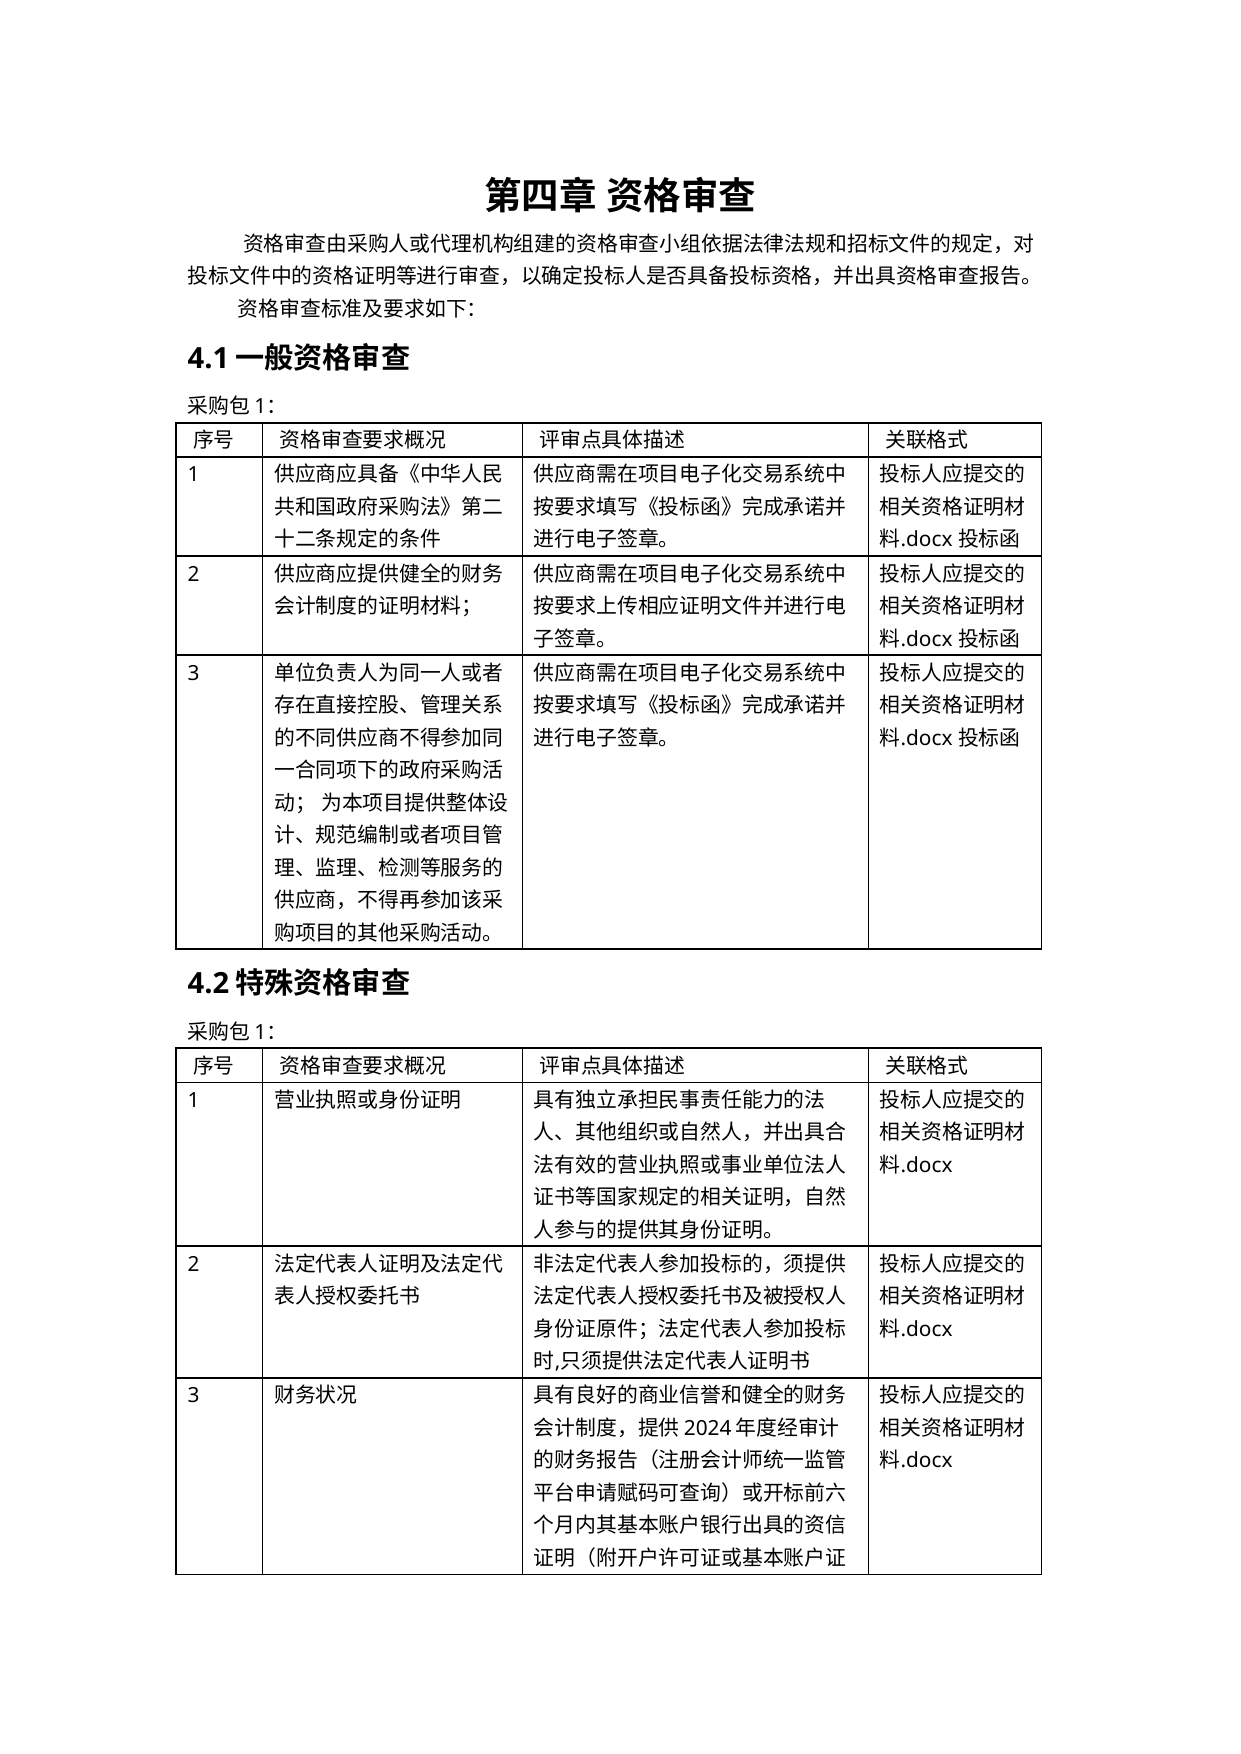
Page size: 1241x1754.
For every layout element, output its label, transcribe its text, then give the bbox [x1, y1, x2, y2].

text 4.1一般资格审查 [187, 324, 1053, 389]
table_cell 营业执照或身份证明 [263, 1083, 522, 1245]
table_header 关联格式 [869, 424, 1041, 456]
table_cell 供应商需在项目电子化交易系统中按要求填写《投标函》完成承诺并进行电子签章。 [523, 458, 868, 555]
table_cell 2 [177, 1247, 262, 1377]
table_cell 法定代表人证明及法定代表人授权委托书 [263, 1247, 522, 1377]
table_cell 供应商需在项目电子化交易系统中按要求上传相应证明文件并进行电子签章。 [523, 557, 868, 654]
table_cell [869, 1379, 1041, 1573]
table_header 关联格式 [869, 1049, 1041, 1081]
table_header 资格审查要求概况 [263, 424, 522, 456]
table_cell 3 [177, 656, 262, 948]
table_cell 供应商应提供健全的财务会计制度的证明材料； [263, 557, 522, 654]
table_cell 非法定代表人参加投标的，须提供法定代表人授权委托书及被授权人身份证原件；法定代表人参加投标时,只须提供法定代表人证明书 [523, 1247, 868, 1377]
table_cell 单位负责人为同一人或者存在直接控股、管理关系的不同供应商不得参加同一合同项下的政府采购活动； 为本项目提供整体设计、规范编制或者项目管理、监理、检测等服务的供应商，不得再参加该采购项目的其他采购活动。 [263, 656, 522, 948]
table_header 资格审查要求概况 [263, 1049, 522, 1081]
text 资格审查标准及要求如下： [187, 292, 1053, 324]
table_cell 财务状况 [263, 1379, 522, 1573]
table_cell 1 [177, 1083, 262, 1245]
text 采购包1： [187, 389, 1053, 422]
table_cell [523, 1379, 868, 1573]
table_cell 投标人应提交的相关资格证明材料.docx 投标函 [869, 656, 1041, 948]
table_cell 供应商需在项目电子化交易系统中按要求填写《投标函》完成承诺并进行电子签章。 [523, 656, 868, 948]
table_cell 3 [177, 1379, 262, 1573]
table_header 序号 [177, 1049, 262, 1081]
table_cell 2 [177, 557, 262, 654]
text 第四章 资格审查 [187, 162, 1053, 227]
table_header 序号 [177, 424, 262, 456]
table_header 评审点具体描述 [523, 424, 868, 456]
table_cell 供应商应具备《中华人民共和国政府采购法》第二十二条规定的条件 [263, 458, 522, 555]
table_cell 投标人应提交的相关资格证明材料.docx 投标函 [869, 557, 1041, 654]
table_cell 投标人应提交的相关资格证明材料.docx [869, 1083, 1041, 1245]
table_cell 投标人应提交的相关资格证明材料.docx 投标函 [869, 458, 1041, 555]
table_cell 具有独立承担民事责任能力的法人、其他组织或自然人，并出具合法有效的营业执照或事业单位法人证书等国家规定的相关证明，自然人参与的提供其身份证明。 [523, 1083, 868, 1245]
text 采购包1： [187, 1015, 1053, 1047]
table_header 评审点具体描述 [523, 1049, 868, 1081]
table_cell 1 [177, 458, 262, 555]
text 资格审查由采购人或代理机构组建的资格审查小组依据法律法规和招标文件的规定，对投标文件中的资格证明等进行审查，以确定投标人是否具备投标资格，并出具资格审查报告。 [187, 227, 1053, 292]
table_cell 投标人应提交的相关资格证明材料.docx [869, 1247, 1041, 1377]
text 4.2特殊资格审查 [187, 950, 1053, 1015]
